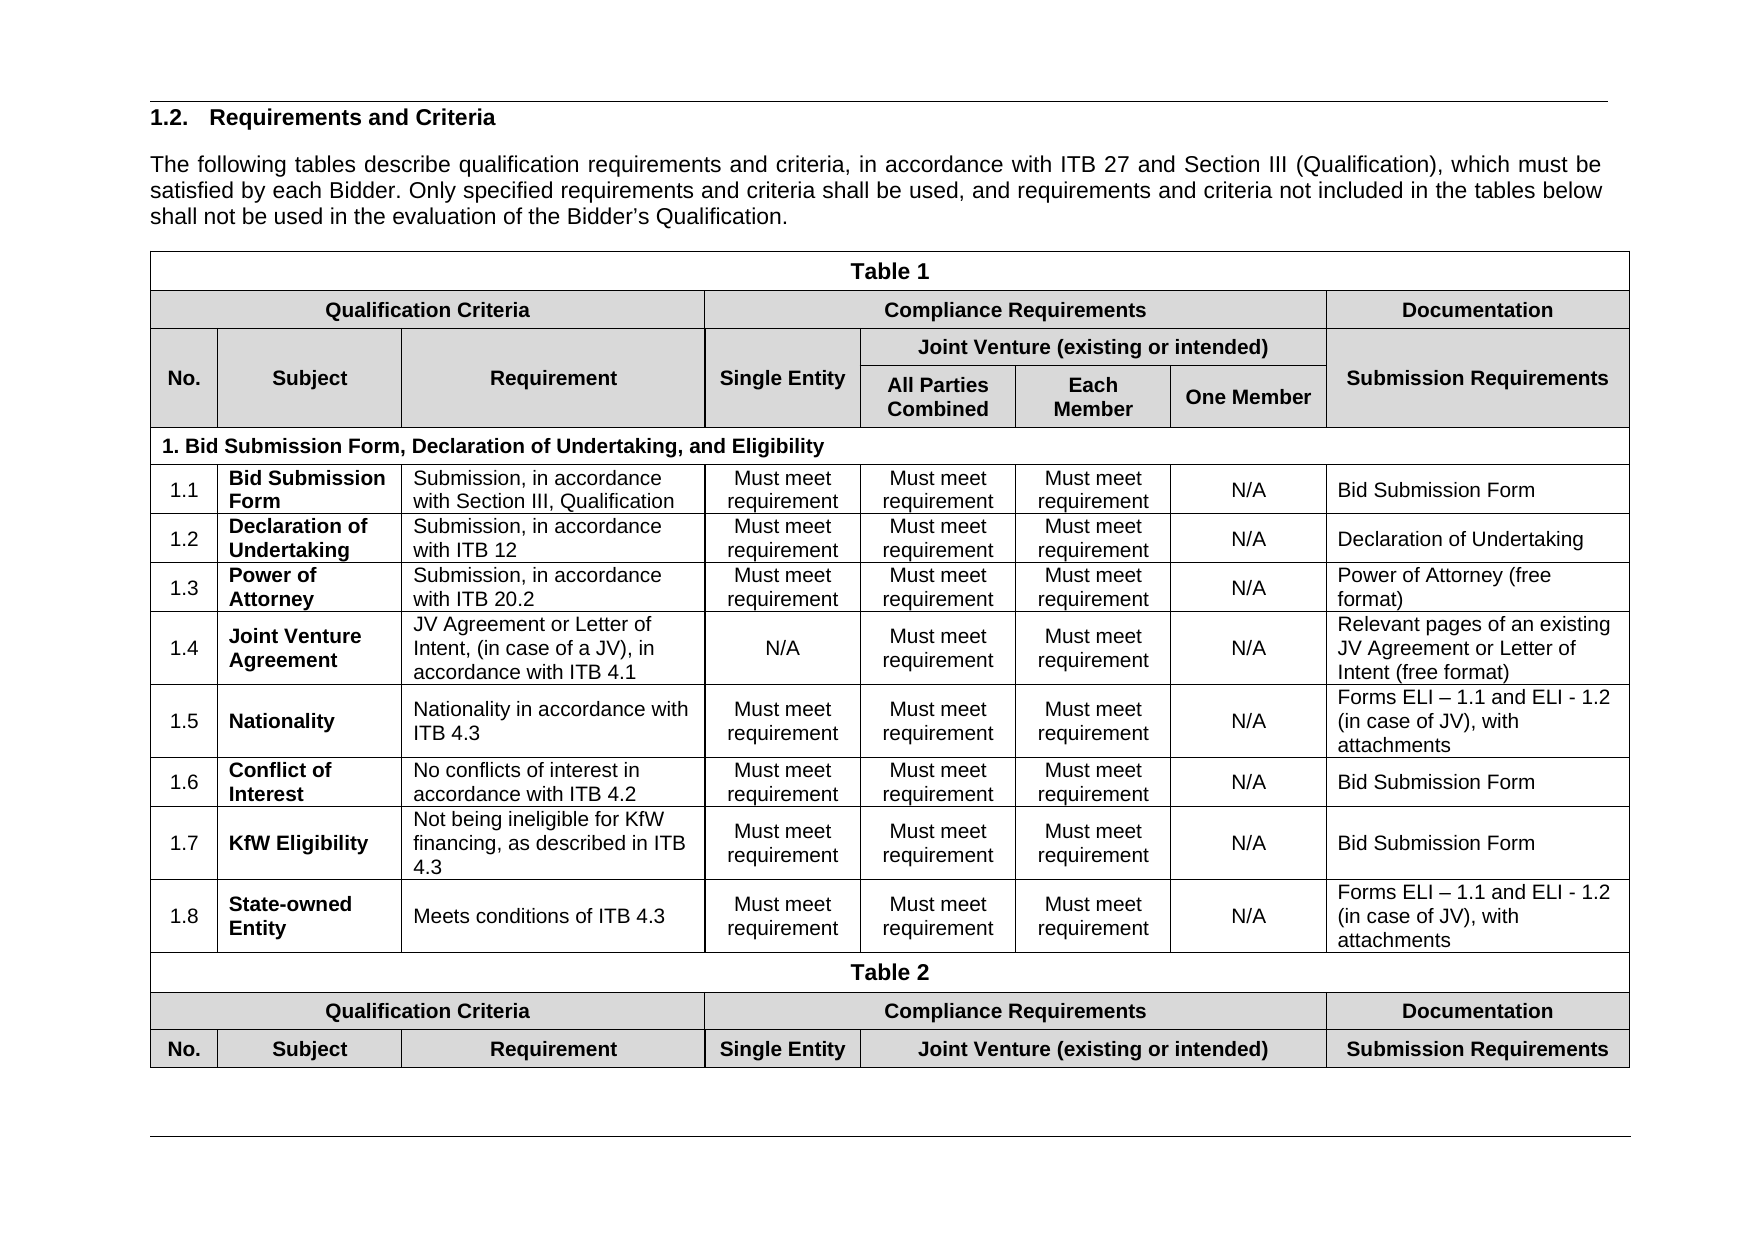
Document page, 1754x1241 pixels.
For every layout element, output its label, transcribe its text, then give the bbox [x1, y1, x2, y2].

table_cell Must meet requirement [1016, 880, 1170, 952]
table_cell N/A [706, 612, 860, 684]
table_cell N/A [1171, 465, 1326, 513]
table_cell Must meet requirement [706, 685, 860, 757]
text The following tables describe qualification requirements and criteria, in accordance with ITB 27 and Section III (Qualification), which must be satisfied by each Bidder. Only specified requirements and criteria shall be used, and requirements and criteria not included in the tables below shall not be used in the evaluation of the Bidder’s Qualification. [150, 151, 1604, 230]
table_cell Submission, in accordance with ITB 12 [402, 514, 704, 562]
table_cell Must meet requirement [1016, 612, 1170, 684]
table_cell N/A [1171, 563, 1326, 611]
table_cell Joint Venture (existing or intended) [861, 329, 1326, 365]
table_cell Declaration of Undertaking [1327, 514, 1629, 562]
table_cell Bid Submission Form [1327, 807, 1629, 879]
text 1.2. Requirements and Criteria [150, 103, 1604, 130]
table_cell 1.2 [151, 514, 217, 562]
table_cell Joint Venture Agreement [218, 612, 401, 684]
table_cell Compliance Requirements [705, 993, 1326, 1029]
table_cell Must meet requirement [861, 612, 1015, 684]
table_cell 1. Bid Submission Form, Declaration of Undertaking, and Eligibility [151, 428, 1629, 464]
table_cell Table 2 [151, 953, 1629, 992]
table_cell Relevant pages of an existing JV Agreement or Letter of Intent (free format) [1327, 612, 1629, 684]
table_cell Must meet requirement [706, 807, 860, 879]
table_cell 1.5 [151, 685, 217, 757]
table_cell 1.3 [151, 563, 217, 611]
table_cell Documentation [1327, 993, 1629, 1029]
table_cell Single Entity [706, 1030, 860, 1067]
table_cell Must meet requirement [706, 880, 860, 952]
table_cell Must meet requirement [706, 514, 860, 562]
table_cell Requirement [402, 329, 704, 427]
table_cell Forms ELI – 1.1 and ELI - 1.2 (in case of JV), with attachments [1327, 880, 1629, 952]
table_cell KfW Eligibility [218, 807, 401, 879]
table_cell Submission, in accordance with Section III, Qualification [402, 465, 704, 513]
table_cell Documentation [1327, 291, 1629, 328]
table_cell 1.7 [151, 807, 217, 879]
table_cell Must meet requirement [1016, 563, 1170, 611]
table_cell Joint Venture (existing or intended) [861, 1030, 1326, 1067]
table_cell Compliance Requirements [705, 291, 1326, 328]
table_cell Declaration of Undertaking [218, 514, 401, 562]
table_cell Bid Submission Form [1327, 465, 1629, 513]
table_cell Must meet requirement [706, 563, 860, 611]
table_cell Must meet requirement [861, 807, 1015, 879]
table_cell Must meet requirement [706, 465, 860, 513]
table_cell Requirement [402, 1030, 704, 1067]
table_cell Nationality in accordance with ITB 4.3 [402, 685, 704, 757]
table_cell Must meet requirement [1016, 514, 1170, 562]
table_header Table 1 [151, 252, 1629, 290]
table_cell Subject [218, 329, 401, 427]
table_cell N/A [1171, 612, 1326, 684]
table_cell N/A [1171, 514, 1326, 562]
table_cell State-owned Entity [218, 880, 401, 952]
table_cell Must meet requirement [1016, 807, 1170, 879]
table_cell 1.1 [151, 465, 217, 513]
table_cell N/A [1171, 758, 1326, 806]
table_cell Must meet requirement [706, 758, 860, 806]
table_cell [1327, 1030, 1629, 1067]
table_cell Must meet requirement [861, 563, 1015, 611]
table_cell Power of Attorney (free format) [1327, 563, 1629, 611]
table_cell Bid Submission Form [1327, 758, 1629, 806]
table_cell Submission Requirements [1327, 329, 1629, 427]
table_cell 1.8 [151, 880, 217, 952]
table_cell Subject [218, 1030, 401, 1067]
table_cell 1.6 [151, 758, 217, 806]
table_cell Meets conditions of ITB 4.3 [402, 880, 704, 952]
table_cell Must meet requirement [861, 758, 1015, 806]
table_cell One Member [1171, 366, 1326, 427]
table_cell JV Agreement or Letter of Intent, (in case of a JV), in accordance with ITB 4.1 [402, 612, 704, 684]
table_cell Single Entity [706, 329, 860, 427]
table_cell Each Member [1016, 366, 1170, 427]
table_cell Qualification Criteria [151, 291, 704, 328]
table_cell Forms ELI – 1.1 and ELI - 1.2 (in case of JV), with attachments [1327, 685, 1629, 757]
table_cell Must meet requirement [1016, 758, 1170, 806]
table_cell Power of Attorney [218, 563, 401, 611]
table_cell Not being ineligible for KfW financing, as described in ITB 4.3 [402, 807, 704, 879]
table_cell Must meet requirement [861, 514, 1015, 562]
table_cell Qualification Criteria [151, 993, 704, 1029]
table_cell N/A [1171, 685, 1326, 757]
table_cell Must meet requirement [1016, 465, 1170, 513]
table_cell 1.4 [151, 612, 217, 684]
table_cell Nationality [218, 685, 401, 757]
table_cell Submission, in accordance with ITB 20.2 [402, 563, 704, 611]
table_cell All Parties Combined [861, 366, 1015, 427]
table_cell No. [151, 1030, 217, 1067]
table_cell Must meet requirement [1016, 685, 1170, 757]
table_cell Must meet requirement [861, 685, 1015, 757]
table_cell Must meet requirement [861, 465, 1015, 513]
table_cell N/A [1171, 880, 1326, 952]
table_cell N/A [1171, 807, 1326, 879]
table_cell Conflict of Interest [218, 758, 401, 806]
table_cell No conflicts of interest in accordance with ITB 4.2 [402, 758, 704, 806]
table_cell No. [151, 329, 217, 427]
table_cell Bid Submission Form [218, 465, 401, 513]
table_cell Must meet requirement [861, 880, 1015, 952]
